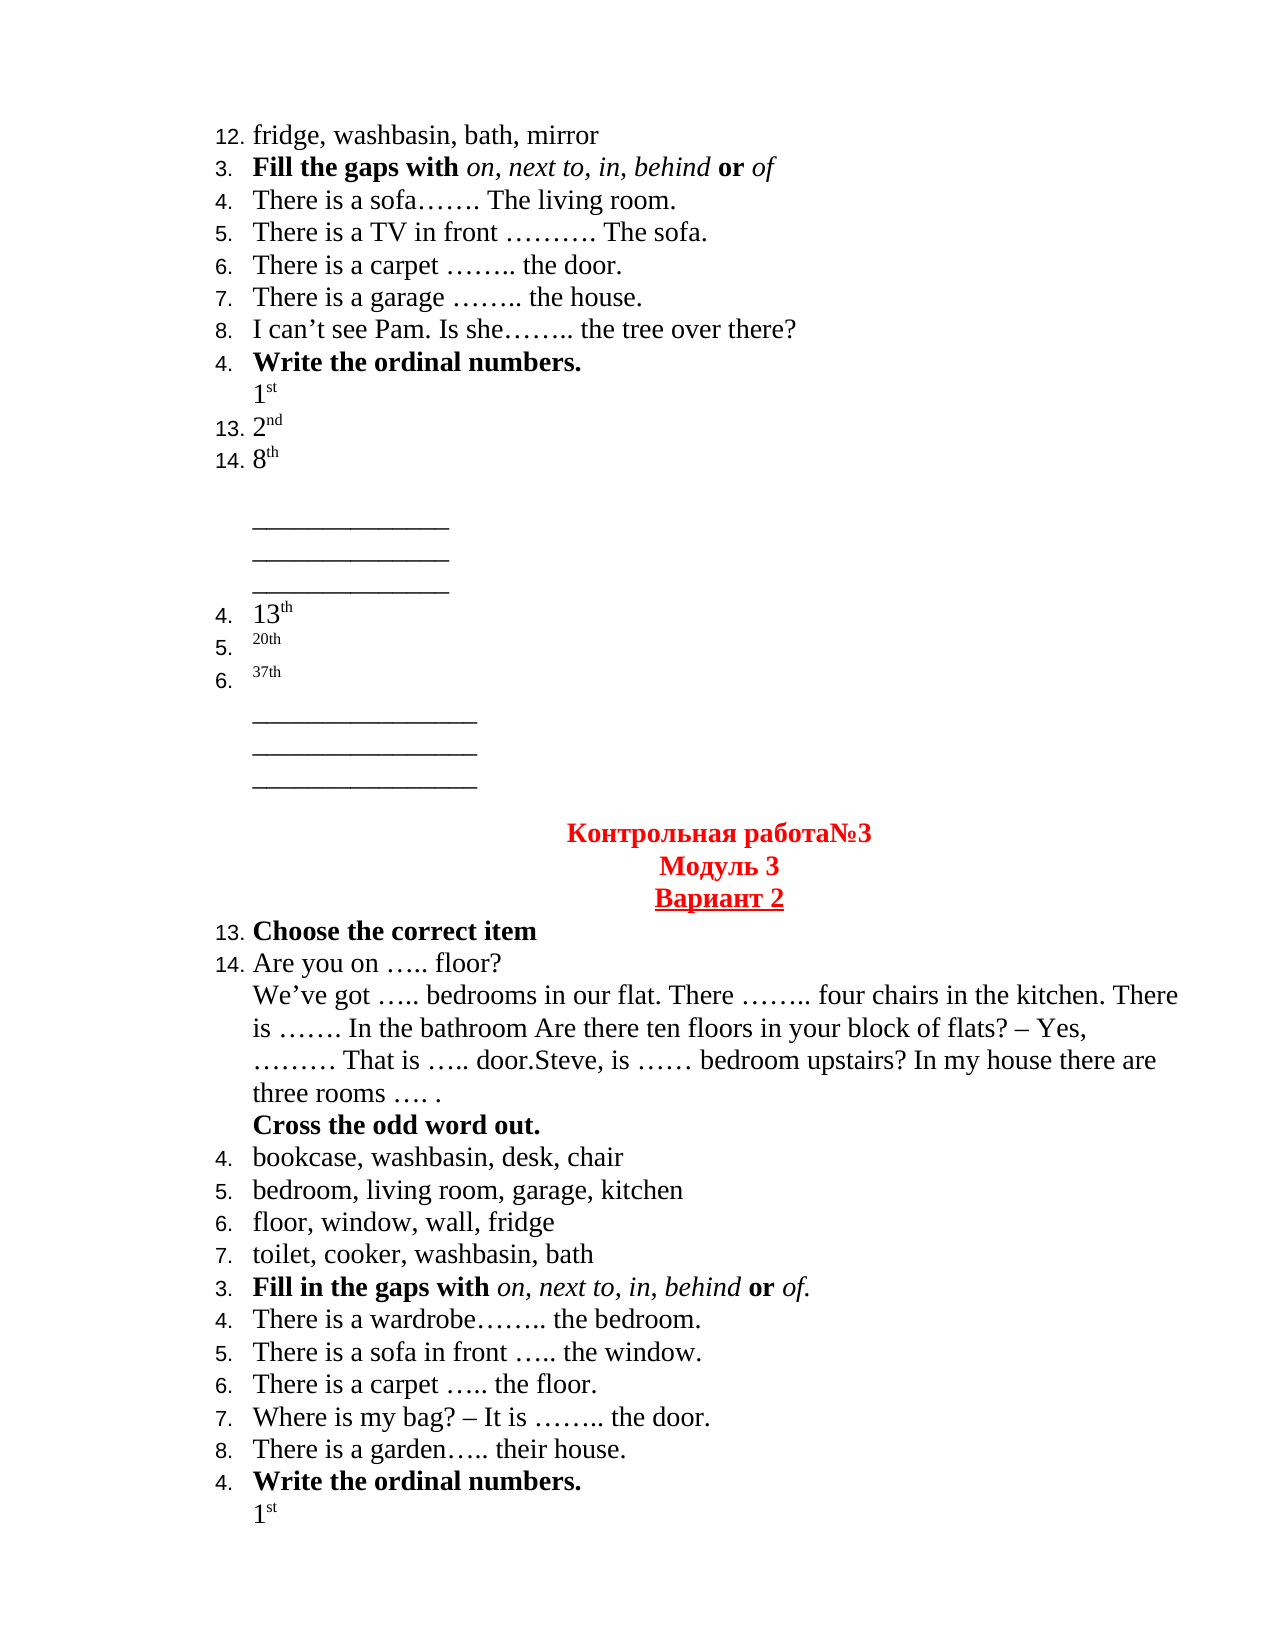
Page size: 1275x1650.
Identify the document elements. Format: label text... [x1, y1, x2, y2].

list There is a garage …….. the house. [215, 280, 1186, 312]
text Контрольная работа№3 [252, 816, 1186, 849]
text ________________ [252, 694, 1186, 726]
text Модуль 3 [252, 849, 1186, 881]
list floor, window, wall, fridge [215, 1205, 1186, 1238]
list Where is my bag? – It is …….. the door. [215, 1399, 1186, 1432]
list There is a wardrobe…….. the bedroom. [215, 1302, 1186, 1335]
text We’ve got ….. bedrooms in our flat. There …….. four chairs in the kitchen. There is ……. In the bathroom Are there ten floors in your block of flats? – Yes, ……… That is ….. door.Steve, is …… bedroom upstairs? In my house there are three rooms …. . [252, 978, 1186, 1108]
text 1st [252, 1497, 1186, 1529]
text Вариант 2 [252, 881, 1186, 914]
list Are you on ….. floor? [215, 946, 1186, 978]
list There is a carpet …….. the door. [215, 248, 1186, 280]
list bedroom, living room, garage, kitchen [215, 1173, 1186, 1205]
text ________________ [252, 759, 1186, 791]
list There is a sofa in front ….. the window. [215, 1335, 1186, 1367]
list 37th [215, 662, 1186, 694]
list Fill in the gaps with on, next to, in, behind or of. [215, 1270, 1186, 1302]
list Write the ordinal numbers. [215, 1464, 1186, 1497]
text ______________ [252, 564, 1186, 597]
list There is a garden….. their house. [215, 1432, 1186, 1464]
text ______________ [252, 500, 1186, 532]
text 1st [252, 377, 1186, 410]
list bookcase, washbasin, desk, chair [215, 1140, 1186, 1173]
list There is a carpet ….. the floor. [215, 1367, 1186, 1399]
list Choose the correct item [215, 914, 1186, 946]
list Fill the gaps with on, next to, in, behind or of [215, 151, 1186, 183]
list Write the ordinal numbers. [215, 345, 1186, 377]
list I can’t see Pam. Is she…….. the tree over there? [215, 312, 1186, 345]
text ______________ [252, 532, 1186, 564]
text Cross the odd word out. [252, 1108, 1186, 1140]
list 20th [215, 629, 1186, 662]
list 2nd [215, 410, 1186, 442]
list fridge, washbasin, bath, mirror [215, 118, 1186, 151]
list There is a TV in front ………. The sofa. [215, 215, 1186, 248]
list toilet, cooker, washbasin, bath [215, 1238, 1186, 1270]
list 13th [215, 597, 1186, 629]
text ________________ [252, 726, 1186, 759]
list 8th [215, 442, 1186, 474]
list There is a sofa……. The living room. [215, 183, 1186, 215]
